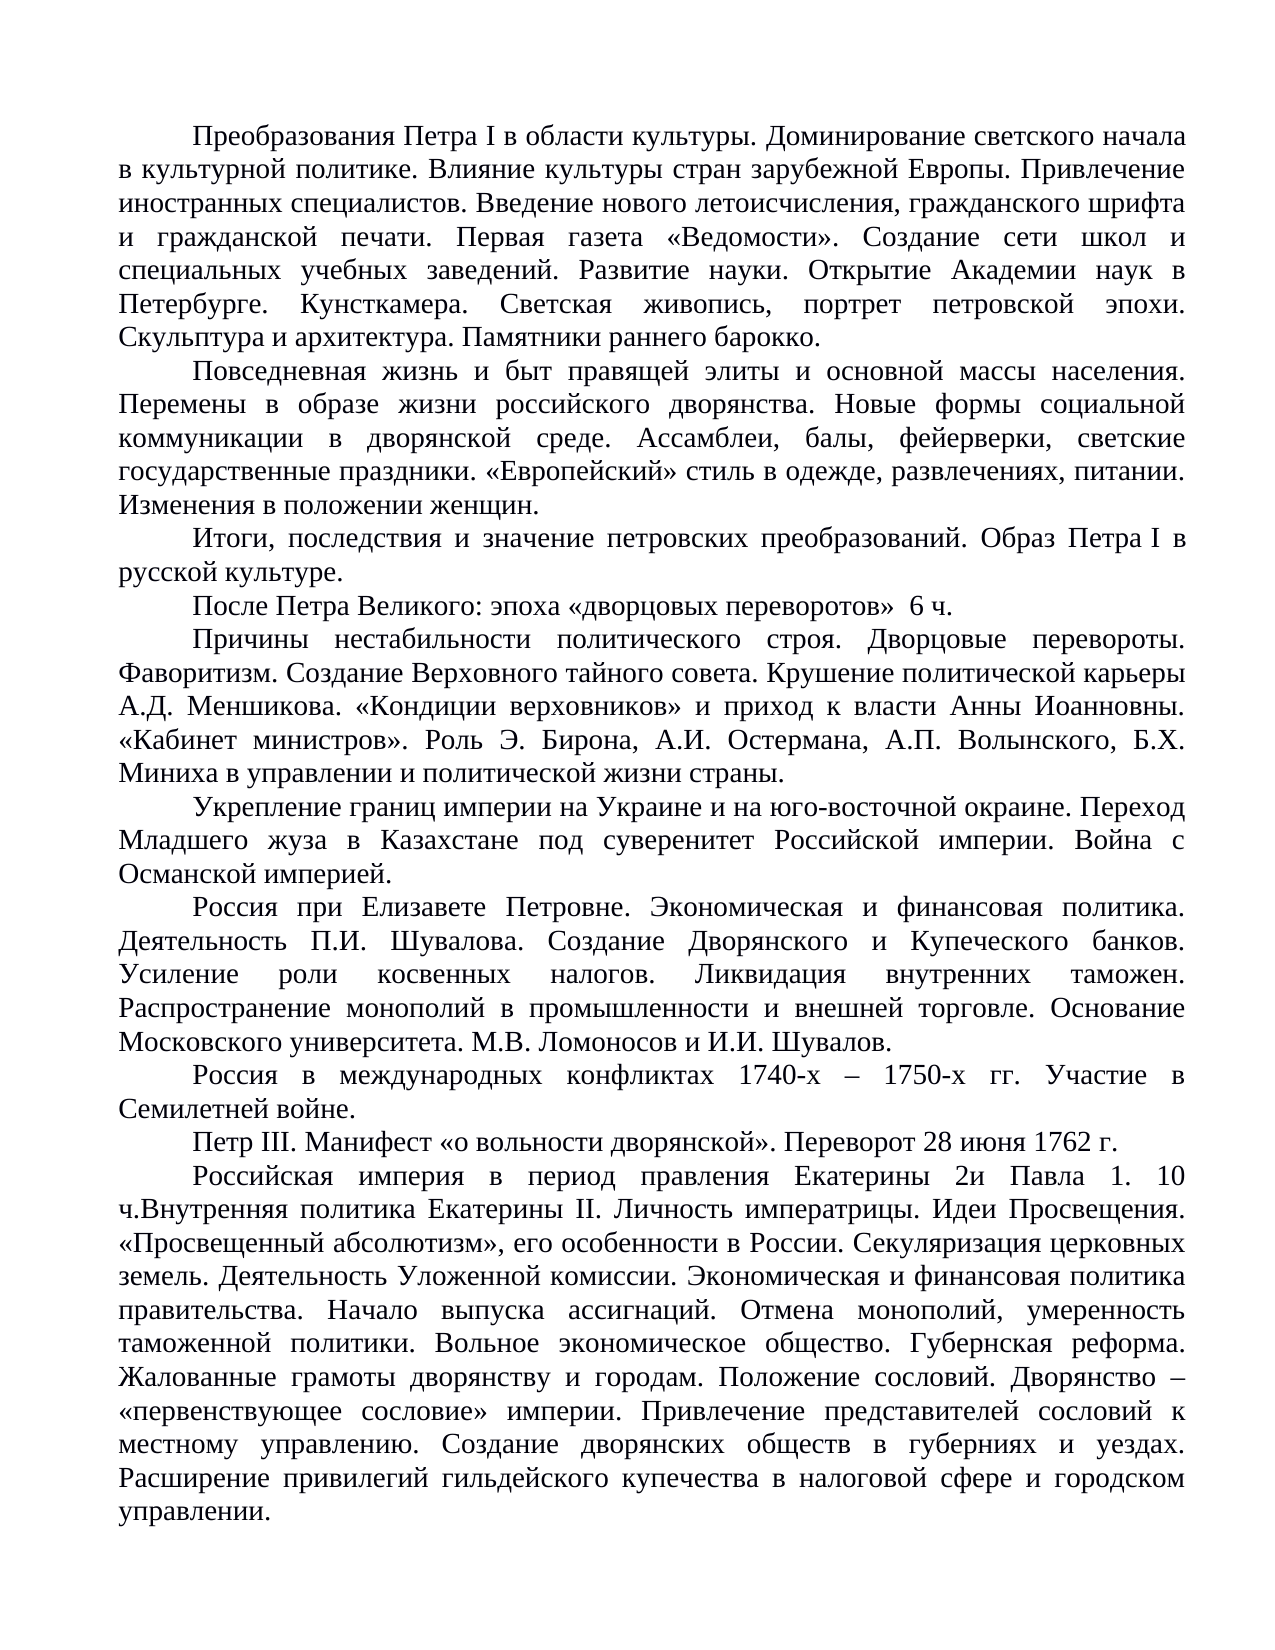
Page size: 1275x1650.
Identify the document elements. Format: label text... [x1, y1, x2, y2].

text Укрепление границ империи на Украине и на юго-восточной окраине. Переход Младшего жуза в Казахстане под суверенитет Российской империи. Война с Османской империей. [118, 789, 1186, 889]
text Петр III. Манифест «о вольности дворянской». Переворот 28 июня 1762 г. [118, 1124, 1186, 1158]
text Повседневная жизнь и быт правящей элиты и основной массы населения. Перемены в образе жизни российского дворянства. Новые формы социальной коммуникации в дворянской среде. Ассамблеи, балы, фейерверки, светские государственные праздники. «Европейский» стиль в одежде, развлечениях, питании. Изменения в положении женщин. [118, 353, 1186, 521]
text Россия в международных конфликтах 1740-х – 1750-х гг. Участие в Семилетней войне. [118, 1057, 1186, 1124]
text Преобразования Петра I в области культуры. Доминирование светского начала в культурной политике. Влияние культуры стран зарубежной Европы. Привлечение иностранных специалистов. Введение нового летоисчисления, гражданского шрифта и гражданской печати. Первая газета «Ведомости». Создание сети школ и специальных учебных заведений. Развитие науки. Открытие Академии наук в Петербурге. Кунсткамера. Светская живопись, портрет петровской эпохи. Скульптура и архитектура. Памятники раннего барокко. [118, 118, 1186, 353]
text Российская империя в период правления Екатерины 2и Павла 1. 10 ч.Внутренняя политика Екатерины II. Личность императрицы. Идеи Просвещения. «Просвещенный абсолютизм», его особенности в России. Секуляризация церковных земель. Деятельность Уложенной комиссии. Экономическая и финансовая политика правительства. Начало выпуска ассигнаций. Отмена монополий, умеренность таможенной политики. Вольное экономическое общество. Губернская реформа. Жалованные грамоты дворянству и городам. Положение сословий. Дворянство – «первенствующее сословие» империи. Привлечение представителей сословий к местному управлению. Создание дворянских обществ в губерниях и уездах. Расширение привилегий гильдейского купечества в налоговой сфере и городском управлении. [118, 1158, 1186, 1527]
text Причины нестабильности политического строя. Дворцовые перевороты. Фаворитизм. Создание Верховного тайного совета. Крушение политической карьеры А.Д. Меншикова. «Кондиции верховников» и приход к власти Анны Иоанновны. «Кабинет министров». Роль Э. Бирона, А.И. Остермана, А.П. Волынского, Б.Х. Миниха в управлении и политической жизни страны. [118, 621, 1186, 789]
text Итоги, последствия и значение петровских преобразований. Образ Петра I в русской культуре. [118, 521, 1186, 588]
text Россия при Елизавете Петровне. Экономическая и финансовая политика. Деятельность П.И. Шувалова. Создание Дворянского и Купеческого банков. Усиление роли косвенных налогов. Ликвидация внутренних таможен. Распространение монополий в промышленности и внешней торговле. Основание Московского университета. М.В. Ломоносов и И.И. Шувалов. [118, 889, 1186, 1057]
text После Петра Великого: эпоха «дворцовых переворотов» 6 ч. [118, 588, 1186, 621]
